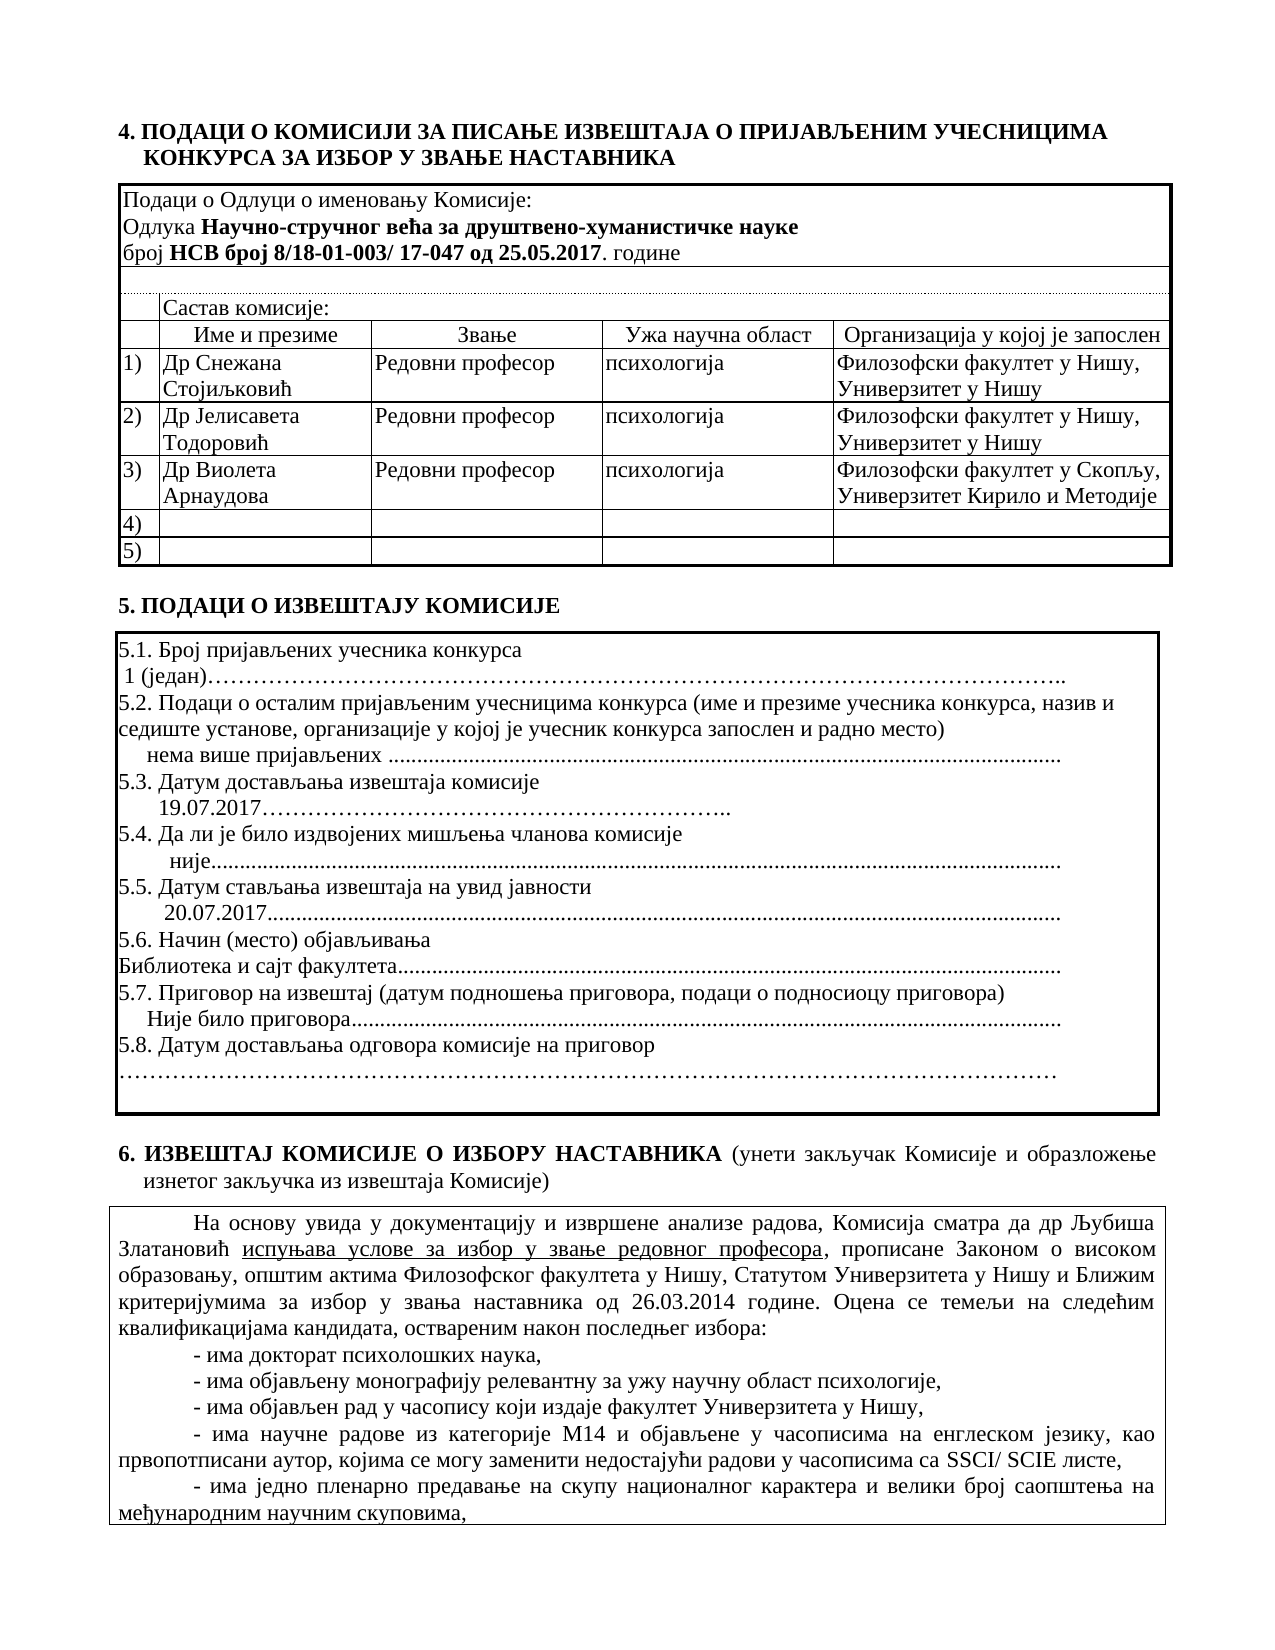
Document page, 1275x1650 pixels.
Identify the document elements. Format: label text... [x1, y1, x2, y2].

text 5.1. Број пријављених учесника конкурса [118, 634, 1157, 662]
text На основу увида у документацију и извршене анализе радова, Комисија сматра да др Љубиша Златановић испуњава услове за избор у звање редовног професора, прописане Законом о високом образовању, општим актима Филозофског факултета у Нишу, Статутом Универзитета у Нишу и Ближим критеријумима за избор у звања наставника од 26.03.2014 године. Оцена се темељи на следећим квалификацијама кандидата, оствареним након последњег избора: [110, 1207, 1165, 1341]
table_cell 4) [121, 510, 159, 536]
table_cell психологија [603, 403, 833, 455]
table_cell 1) [121, 349, 159, 401]
table_cell Редовни професор [372, 403, 602, 455]
table_cell [121, 267, 1169, 293]
table_cell [121, 321, 159, 348]
text 5.2. Подаци о осталим пријављеним учесницима конкурса (име и презиме учесника конкурса, назив и седиште установе, организације у којој је учесник конкурса запослен и радно место) нема више пријављених [118, 689, 1157, 768]
text 5.8. Датум достављања одговора комисије на приговор [118, 1031, 1157, 1058]
text - има докторат психолошких наука, [118, 1341, 1157, 1367]
table_cell [160, 538, 371, 564]
table_cell Др Јелисавета Тодоровић [160, 403, 371, 455]
table_cell 2) [121, 403, 159, 455]
table_cell [372, 510, 602, 536]
table_cell [603, 538, 833, 564]
table_cell 5) [121, 538, 159, 564]
text - има објављену монографију релевантну за ужу научну област психологије, [118, 1367, 1157, 1393]
text …………………………………………………………………………………………………………… [118, 1058, 1157, 1084]
table_cell Редовни професор [372, 456, 602, 509]
table_cell психологија [603, 456, 833, 509]
table_cell Др Виолета Арнаудова [160, 456, 371, 509]
text - има научне радове из категорије М14 и објављене у часописима на енглеском језику, као првопотписани аутор, којима се могу заменити недостајући радови у часописима са SSCI/ SCIE листе, [118, 1420, 1157, 1472]
text - има једно пленарно предавање на скупу националног карактера и велики број саопштења на међународним научним скуповима, [118, 1472, 1157, 1524]
table_cell [603, 510, 833, 536]
text није [118, 847, 1157, 873]
table_cell Ужа научна област [603, 321, 833, 348]
table_cell [834, 538, 1169, 564]
table_cell [160, 510, 371, 536]
text 5. ПОДАЦИ О ИЗВЕШТАЈУ КОМИСИЈЕ [118, 592, 1157, 618]
text - има објављен рад у часопису који издаје факултет Универзитета у Нишу, [118, 1393, 1157, 1420]
text 5.5. Датум стављања извештаја на увид јавности [118, 873, 1157, 899]
table_cell Име и презиме [160, 321, 371, 348]
table_cell [121, 293, 159, 320]
text 5.3. Датум достављања извештаја комисије [118, 768, 1157, 794]
table_cell Организација у којој је запослен [834, 321, 1169, 348]
table_cell Састав комисије: [160, 293, 1169, 320]
table_cell Филозофски факултет у Нишу, Универзитет у Нишу [834, 349, 1169, 401]
text 20.07.2017 [118, 899, 1157, 926]
table_cell психологија [603, 349, 833, 401]
table_cell Филозофски факултет у Нишу, Универзитет у Нишу [834, 403, 1169, 455]
text Није било приговора [118, 1005, 1157, 1031]
table_cell [834, 510, 1169, 536]
table_cell 3) [121, 456, 159, 509]
text 19.07.2017…………………………………………………….. [118, 794, 1157, 820]
table_cell Редовни професор [372, 349, 602, 401]
table_cell Др Снежана Стојиљковић [160, 349, 371, 401]
text 1 (један)………………………………………………………………………………………………….. [118, 662, 1157, 689]
table_cell Звање [372, 321, 602, 348]
text 5.4. Да ли је било издвојених мишљења чланова комисије [118, 820, 1157, 847]
text 5.7. Приговор на извештај (датум подношења приговора, подаци о подносиоцу приговора) [118, 978, 1157, 1005]
text 4. ПОДАЦИ О КОМИСИЈИ ЗА ПИСАЊЕ ИЗВЕШТАЈА О ПРИЈАВЉЕНИМ УЧЕСНИЦИМА КОНКУРСА ЗА ИЗБОР У ЗВАЊЕ НАСТАВНИКА [118, 118, 1157, 171]
table_header Подаци о Одлуци о именовању Комисије: Одлука Научно-стручног већа за друштвено-хуманистичке науке број НСВ број 8/18-01-003/ 17-047 од 25.05.2017. године [121, 186, 1169, 266]
text Библиотека и сајт факултета [118, 952, 1157, 978]
text 5.6. Начин (место) објављивања [118, 926, 1157, 952]
text 6. ИЗВЕШТАЈ КОМИСИЈЕ О ИЗБОРУ НАСТАВНИКА (унети закључак Комисије и образложење изнетог закључка из извештаја Комисије) [118, 1141, 1157, 1193]
table_cell [372, 538, 602, 564]
table_cell Филозофски факултет у Скопљу, Универзитет Кирило и Методије [834, 456, 1169, 509]
